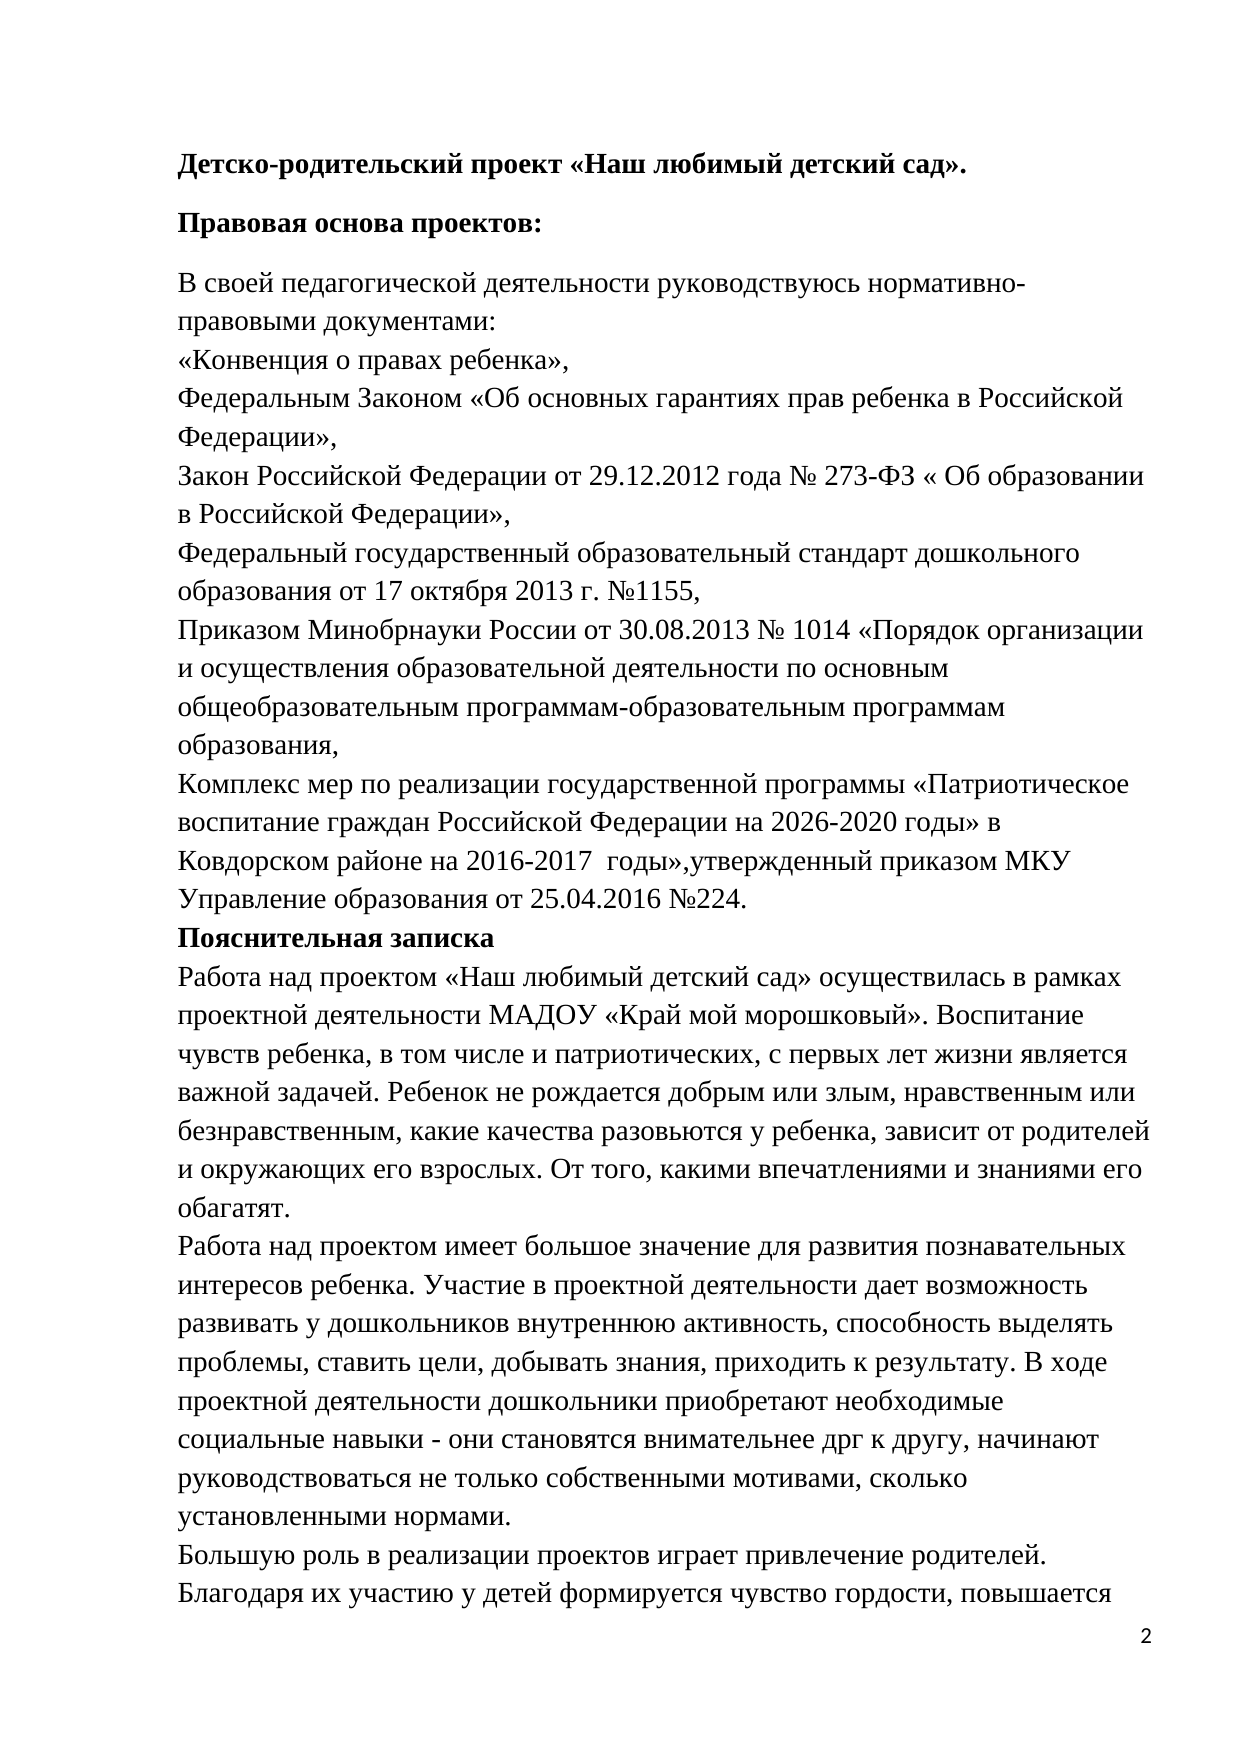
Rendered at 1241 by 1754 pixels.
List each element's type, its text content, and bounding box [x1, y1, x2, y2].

text Федеральным Законом «Об основных гарантиях прав ребенка в Российской Федерации», [177, 381, 1152, 453]
text Управление образования от 25.04.2016 №224. [177, 882, 1152, 915]
text Приказом Минобрнауки России от 30.08.2013 № 1014 «Порядок организации и осуществления образовательной деятельности по основным общеобразовательным программам-образовательным программам образования, [177, 612, 1152, 761]
text Пояснительная записка [177, 920, 1152, 954]
text Работа над проектом «Наш любимый детский сад» осуществилась в рамках проектной деятельности МАДОУ «Край мой морошковый». Воспитание чувств ребенка, в том числе и патриотических, с первых лет жизни является важной задачей. Ребенок не рождается добрым или злым, нравственным или безнравственным, какие качества разовьются у ребенка, зависит от родителей и окружающих его взрослых. От того, какими впечатлениями и знаниями его обагатят. [177, 959, 1152, 1223]
text Комплекс мер по реализации государственной программы «Патриотическое воспитание граждан Российской Федерации на 2026-2020 годы» в Ковдорском районе на 2016-2017 годы»,утвержденный приказом МКУ [177, 766, 1152, 877]
text Закон Российской Федерации от 29.12.2012 года № 273-ФЗ « Об образовании в Российской Федерации», [177, 458, 1152, 530]
text «Конвенция о правах ребенка», [177, 342, 1152, 376]
text В своей педагогической деятельности руководствуюсь нормативно-правовыми документами: [177, 265, 1152, 337]
text Детско-родительский проект «Наш любимый детский сад». [177, 146, 1152, 180]
text Федеральный государственный образовательный стандарт дошкольного образования от 17 октября 2013 г. №1155, [177, 535, 1152, 607]
text Правовая основа проектов: [177, 206, 1152, 239]
text Работа над проектом имеет большое значение для развития познавательных интересов ребенка. Участие в проектной деятельности дает возможность развивать у дошкольников внутреннюю активность, способность выделять проблемы, ставить цели, добывать знания, приходить к результату. В ходе проектной деятельности дошкольники приобретают необходимые социальные навыки - они становятся внимательнее дрг к другу, начинают руководствоваться не только собственными мотивами, сколько установленными нормами. [177, 1228, 1152, 1532]
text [177, 1537, 1152, 1609]
